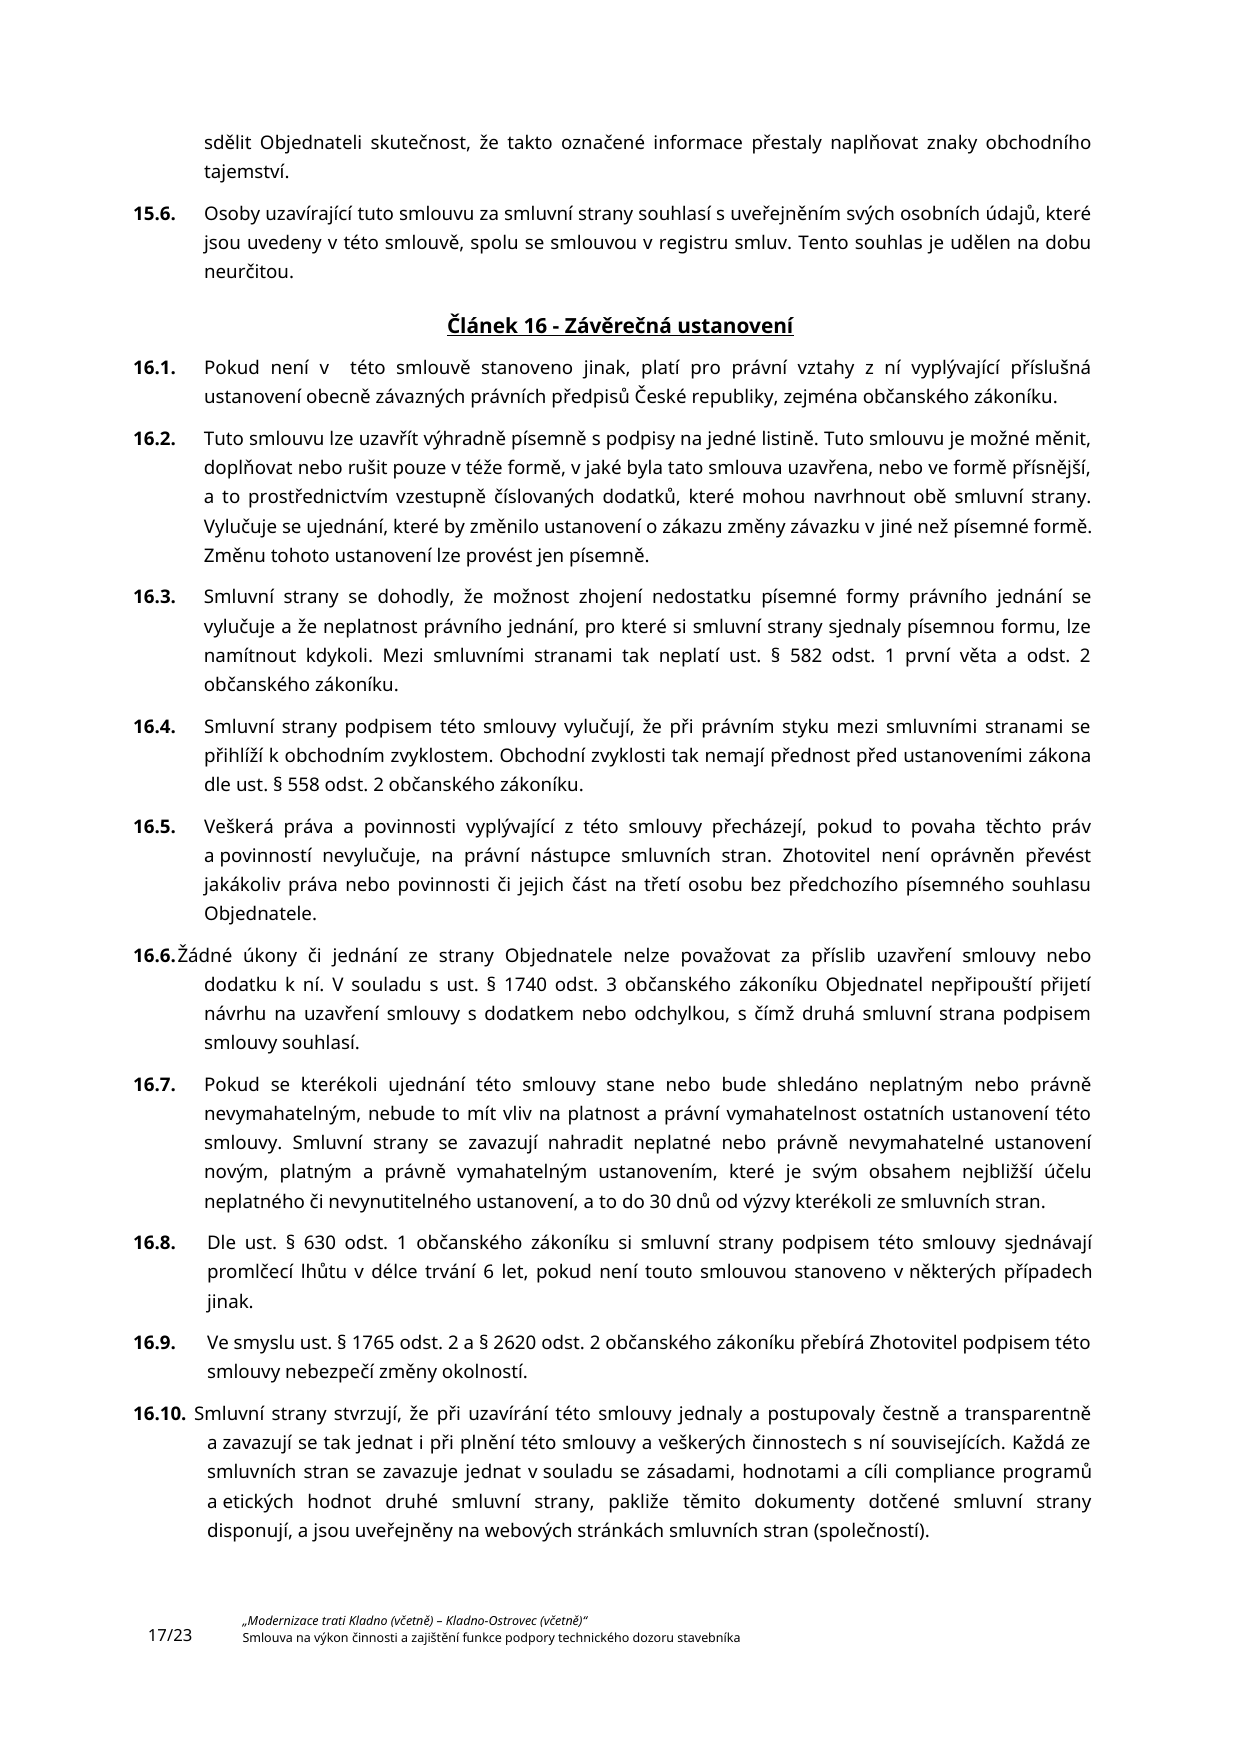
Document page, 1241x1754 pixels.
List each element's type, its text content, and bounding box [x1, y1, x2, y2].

text 16.7. Pokud se kterékoli ujednání této smlouvy stane nebo bude shledáno neplatným nebo právně nevymahatelným, nebude to mít vliv na platnost a právní vymahatelnost ostatních ustanovení této smlouvy. Smluvní strany se zavazují nahradit neplatné nebo právně nevymahatelné ustanovení novým, platným a právně vymahatelným ustanovením, které je svým obsahem nejbližší účelu neplatného či nevynutitelného ustanovení, a to do 30 dnů od výzvy kterékoli ze smluvních stran. [133, 1068, 1092, 1214]
text 16.8. Dle ust. § 630 odst. 1 občanského zákoníku si smluvní strany podpisem této smlouvy sjednávají promlčecí lhůtu v délce trvání 6 let, pokud není touto smlouvou stanoveno v některých případech jinak. [133, 1226, 1092, 1314]
text 16.6. Žádné úkony či jednání ze strany Objednatele nelze považovat za příslib uzavření smlouvy nebo dodatku k ní. V souladu s ust. § 1740 odst. 3 občanského zákoníku Objednatel nepřipouští přijetí návrhu na uzavření smlouvy s dodatkem nebo odchylkou, s čímž druhá smluvní strana podpisem smlouvy souhlasí. [133, 939, 1092, 1056]
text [133, 126, 1092, 185]
text 16.5. Veškerá práva a povinnosti vyplývající z této smlouvy přecházejí, pokud to povaha těchto práv a povinností nevylučuje, na právní nástupce smluvních stran. Zhotovitel není oprávněn převést jakákoliv práva nebo povinnosti či jejich část na třetí osobu bez předchozího písemného souhlasu Objednatele. [133, 810, 1092, 926]
text 16.10. Smluvní strany stvrzují, že při uzavírání této smlouvy jednaly a postupovaly čestně a transparentně a zavazují se tak jednat i při plnění této smlouvy a veškerých činnostech s ní souvisejících. Každá ze smluvních stran se zavazuje jednat v souladu se zásadami, hodnotami a cíli compliance programů a etických hodnot druhé smluvní strany, pakliže těmito dokumenty dotčené smluvní strany disponují, a jsou uveřejněny na webových stránkách smluvních stran (společností). [133, 1397, 1092, 1543]
text 16.9. Ve smyslu ust. § 1765 odst. 2 a § 2620 odst. 2 občanského zákoníku přebírá Zhotovitel podpisem této smlouvy nebezpečí změny okolností. [133, 1326, 1092, 1385]
text 15.6. Osoby uzavírající tuto smlouvu za smluvní strany souhlasí s uveřejněním svých osobních údajů, které jsou uvedeny v této smlouvě, spolu se smlouvou v registru smluv. Tento souhlas je udělen na dobu neurčitou. [133, 197, 1092, 285]
subtitle Článek 16 - Závěrečná ustanovení [148, 310, 1092, 339]
text 16.2. Tuto smlouvu lze uzavřít výhradně písemně s podpisy na jedné listině. Tuto smlouvu je možné měnit, doplňovat nebo rušit pouze v téže formě, v jaké byla tato smlouva uzavřena, nebo ve formě přísnější, a to prostřednictvím vzestupně číslovaných dodatků, které mohou navrhnout obě smluvní strany. Vylučuje se ujednání, které by změnilo ustanovení o zákazu změny závazku v jiné než písemné formě. Změnu tohoto ustanovení lze provést jen písemně. [133, 422, 1092, 568]
text 16.1. Pokud není v této smlouvě stanoveno jinak, platí pro právní vztahy z ní vyplývající příslušná ustanovení obecně závazných právních předpisů České republiky, zejména občanského zákoníku. [133, 351, 1092, 410]
text 16.4. Smluvní strany podpisem této smlouvy vylučují, že při právním styku mezi smluvními stranami se přihlíží k obchodním zvyklostem. Obchodní zvyklosti tak nemají přednost před ustanoveními zákona dle ust. § 558 odst. 2 občanského zákoníku. [133, 710, 1092, 797]
text 16.3. Smluvní strany se dohodly, že možnost zhojení nedostatku písemné formy právního jednání se vylučuje a že neplatnost právního jednání, pro které si smluvní strany sjednaly písemnou formu, lze namítnout kdykoli. Mezi smluvními stranami tak neplatí ust. § 582 odst. 1 první věta a odst. 2 občanského zákoníku. [133, 581, 1092, 697]
